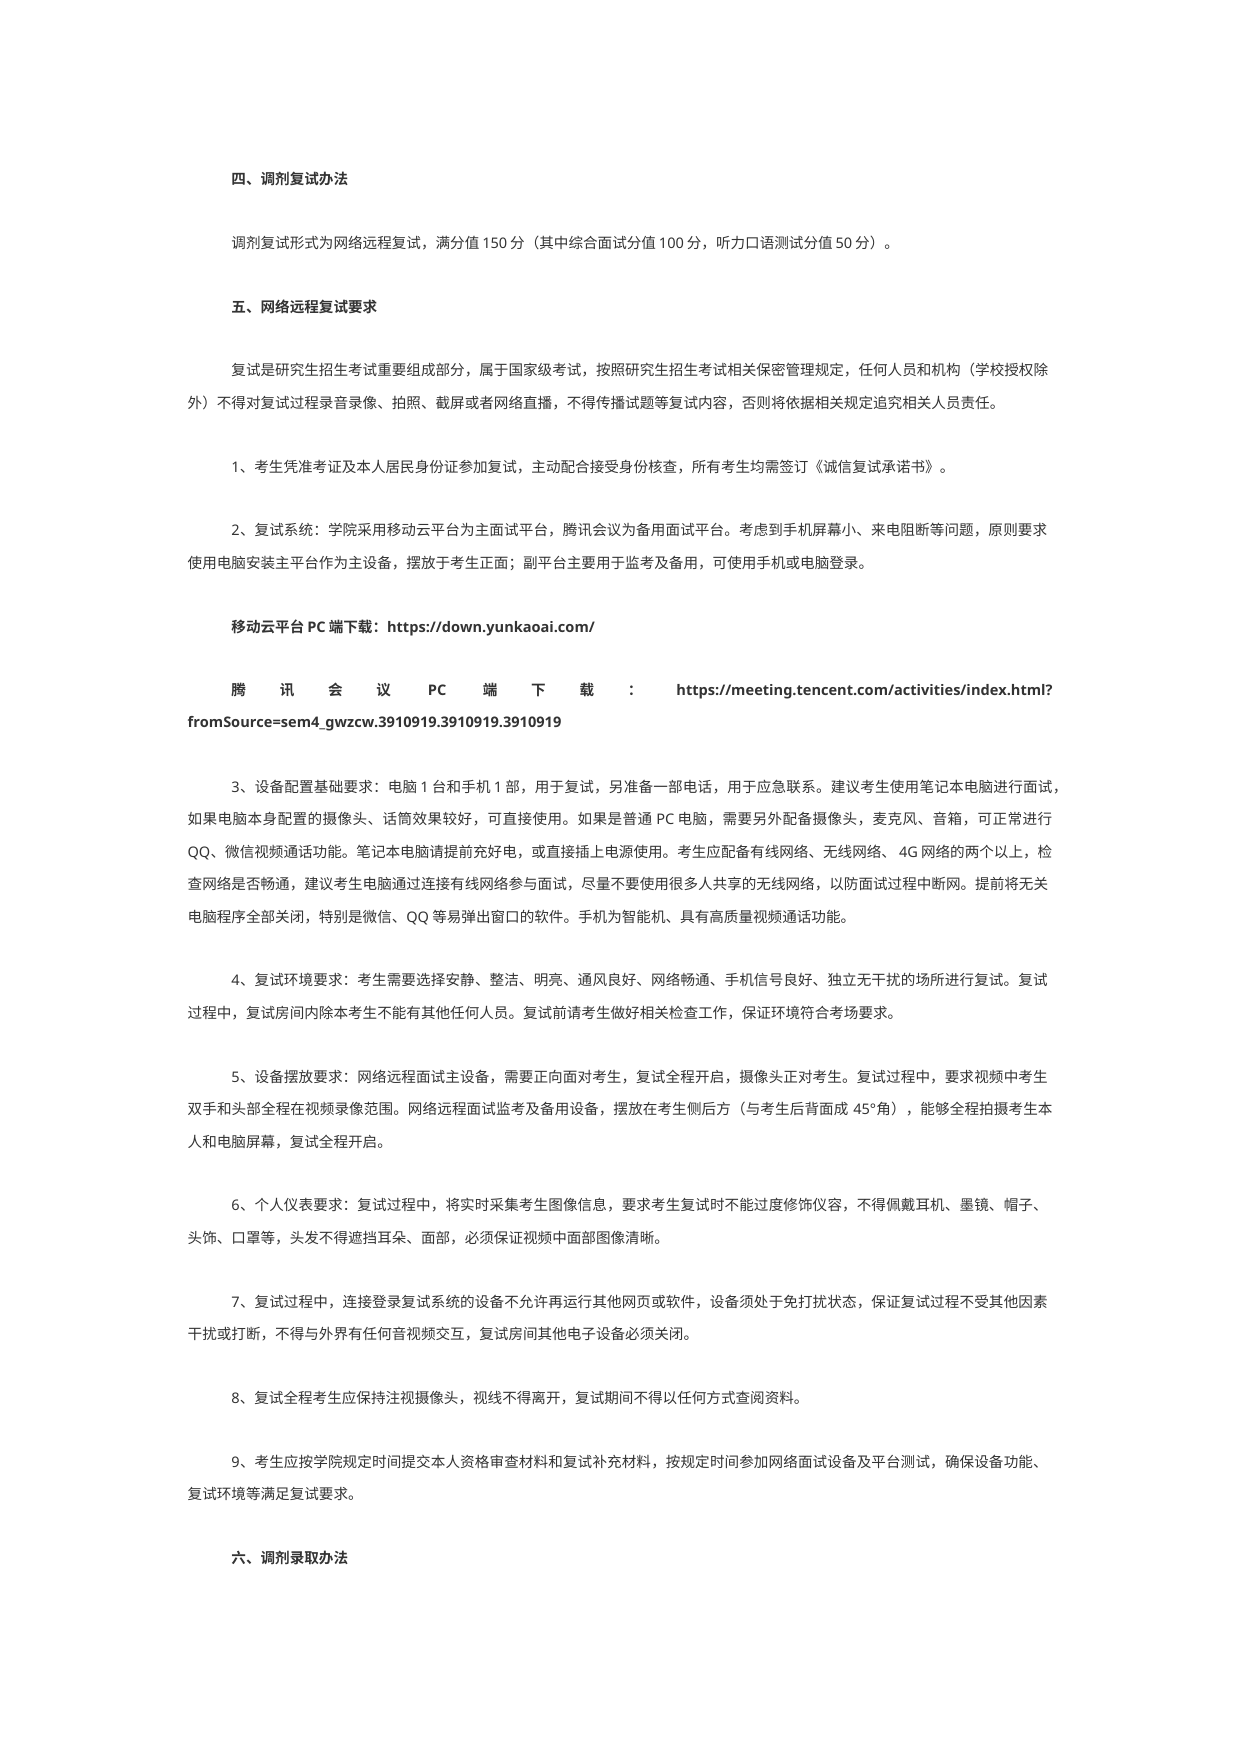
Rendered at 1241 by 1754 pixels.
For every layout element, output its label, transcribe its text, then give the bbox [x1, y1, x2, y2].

text 1、考生凭准考证及本人居民身份证参加复试，主动配合接受身份核查，所有考生均需签订《诚信复试承诺书》。 [187, 449, 1053, 482]
text 2、复试系统：学院采用移动云平台为主面试平台，腾讯会议为备用面试平台。考虑到手机屏幕小、来电阻断等问题，原则要求使用电脑安装主平台作为主设备，摆放于考生正面；副平台主要用于监考及备用，可使用手机或电脑登录。 [187, 513, 1053, 578]
text 移动云平台PC端下载：https://down.yunkaoai.com/ [187, 609, 1053, 642]
text 四、调剂复试办法 [187, 162, 1053, 194]
text 7、复试过程中，连接登录复试系统的设备不允许再运行其他网页或软件，设备须处于免打扰状态，保证复试过程不受其他因素干扰或打断，不得与外界有任何音视频交互，复试房间其他电子设备必须关闭。 [187, 1284, 1053, 1349]
text 6、个人仪表要求：复试过程中，将实时采集考生图像信息，要求考生复试时不能过度修饰仪容，不得佩戴耳机、墨镜、帽子、头饰、口罩等，头发不得遮挡耳朵、面部，必须保证视频中面部图像清晰。 [187, 1188, 1053, 1253]
text 4、复试环境要求：考生需要选择安静、整洁、明亮、通风良好、网络畅通、手机信号良好、独立无干扰的场所进行复试。复试过程中，复试房间内除本考生不能有其他任何人员。复试前请考生做好相关检查工作，保证环境符合考场要求。 [187, 963, 1053, 1028]
text 六、调剂录取办法 [187, 1541, 1053, 1573]
text 调剂复试形式为网络远程复试，满分值150分（其中综合面试分值100分，听力口语测试分值50分）。 [187, 226, 1053, 258]
text 5、设备摆放要求：网络远程面试主设备，需要正向面对考生，复试全程开启，摄像头正对考生。复试过程中，要求视频中考生双手和头部全程在视频录像范围。网络远程面试监考及备用设备，摆放在考生侧后方（与考生后背面成45°角），能够全程拍摄考生本人和电脑屏幕，复试全程开启。 [187, 1059, 1053, 1157]
text 8、复试全程考生应保持注视摄像头，视线不得离开，复试期间不得以任何方式查阅资料。 [187, 1381, 1053, 1413]
text 腾讯会议PC端下载：https://meeting.tencent.com/activities/index.html?fromSource=sem4_gwzcw.3910919.3910919.3910919 [187, 673, 1053, 738]
text 复试是研究生招生考试重要组成部分，属于国家级考试，按照研究生招生考试相关保密管理规定，任何人员和机构（学校授权除外）不得对复试过程录音录像、拍照、截屏或者网络直播，不得传播试题等复试内容，否则将依据相关规定追究相关人员责任。 [187, 353, 1053, 418]
text 五、网络远程复试要求 [187, 289, 1053, 322]
text 9、考生应按学院规定时间提交本人资格审查材料和复试补充材料，按规定时间参加网络面试设备及平台测试，确保设备功能、复试环境等满足复试要求。 [187, 1444, 1053, 1509]
text 3、设备配置基础要求：电脑1台和手机1部，用于复试，另准备一部电话，用于应急联系。建议考生使用笔记本电脑进行面试，如果电脑本身配置的摄像头、话筒效果较好，可直接使用。如果是普通PC电脑，需要另外配备摄像头，麦克风、音箱，可正常进行QQ、微信视频通话功能。笔记本电脑请提前充好电，或直接插上电源使用。考生应配备有线网络、无线网络、4G网络的两个以上，检查网络是否畅通，建议考生电脑通过连接有线网络参与面试，尽量不要使用很多人共享的无线网络，以防面试过程中断网。提前将无关电脑程序全部关闭，特别是微信、QQ等易弹出窗口的软件。手机为智能机、具有高质量视频通话功能。 [187, 769, 1053, 932]
